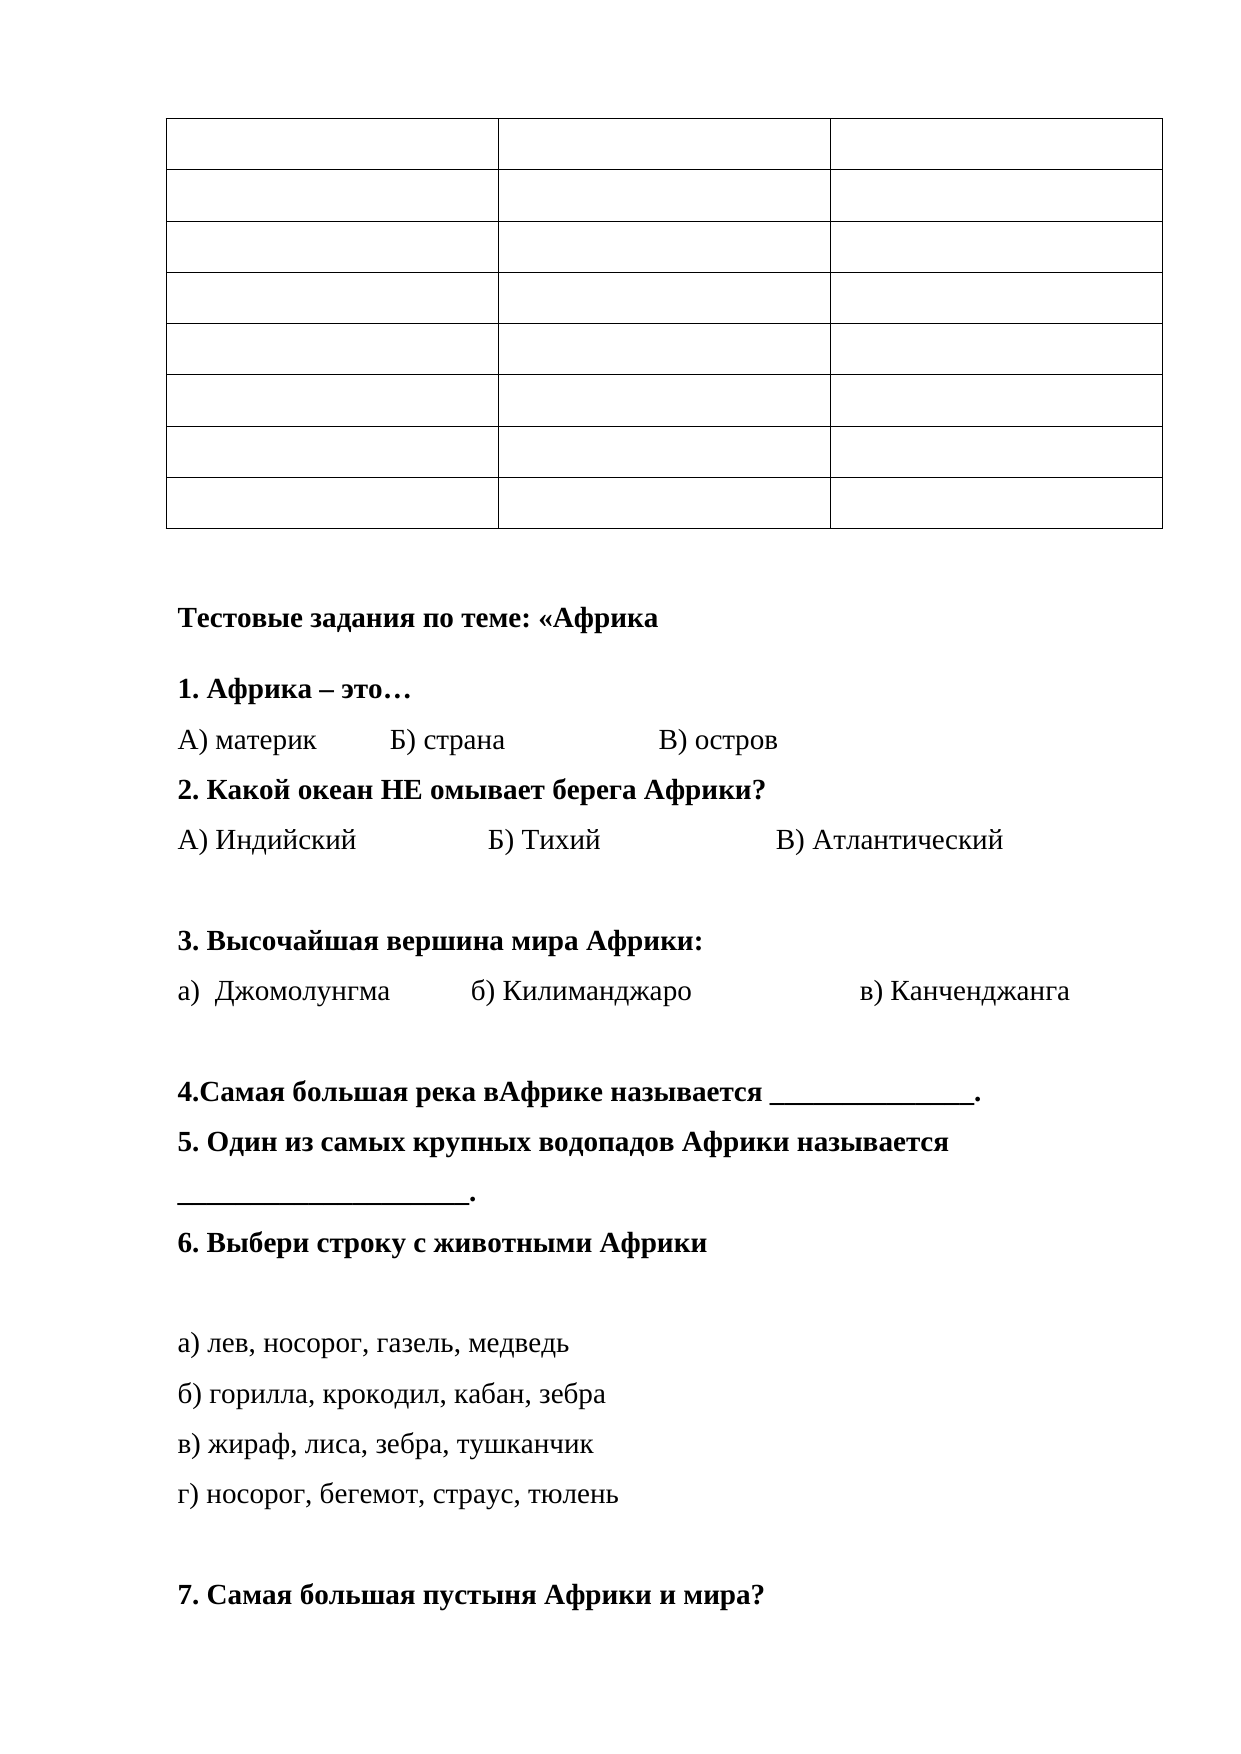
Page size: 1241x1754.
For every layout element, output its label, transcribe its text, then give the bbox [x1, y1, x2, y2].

table_cell [167, 375, 498, 426]
table_cell [499, 119, 830, 169]
text 5. Один из самых крупных водопадов Африки называется ____________________. [177, 1124, 1152, 1208]
text 6. Выбери строку с животными Африки [177, 1225, 1152, 1258]
table_cell [499, 324, 830, 374]
table_cell [167, 119, 498, 169]
table_cell [831, 478, 1162, 528]
table_cell [831, 273, 1162, 323]
table_cell [167, 427, 498, 477]
table_cell [167, 478, 498, 528]
text 4.Самая большая река вАфрике называется ______________. [177, 1074, 1152, 1107]
text 7. Самая большая пустыня Африки и мира? [177, 1577, 1152, 1611]
table_cell [499, 427, 830, 477]
table_cell [499, 170, 830, 221]
table_cell [499, 222, 830, 272]
text а) лев, носорог, газель, медведь [177, 1326, 1152, 1359]
table_cell [831, 119, 1162, 169]
table_cell [831, 375, 1162, 426]
table_cell [167, 222, 498, 272]
text 2. Какой океан НЕ омывает берега Африки? [177, 772, 1152, 806]
text Тестовые задания по теме: «Африка [177, 600, 1152, 634]
text А) материк Б) страна В) остров [177, 722, 1152, 755]
text 3. Высочайшая вершина мира Африки: [177, 923, 1152, 957]
table_cell [167, 273, 498, 323]
text в) жираф, лиса, зебра, тушканчик [177, 1426, 1152, 1460]
table_cell [831, 222, 1162, 272]
text 1. Африка – это… [177, 671, 1152, 705]
text а) Джомолунгма б) Килиманджаро в) Канченджанга [177, 973, 1152, 1007]
text б) горилла, крокодил, кабан, зебра [177, 1376, 1152, 1409]
text А) Индийский Б) Тихий В) Атлантический [177, 822, 1152, 856]
table_cell [499, 375, 830, 426]
table_cell [831, 427, 1162, 477]
table_cell [167, 324, 498, 374]
table_cell [499, 478, 830, 528]
text г) носорог, бегемот, страус, тюлень [177, 1476, 1152, 1510]
table_cell [831, 324, 1162, 374]
table_cell [499, 273, 830, 323]
table_cell [167, 170, 498, 221]
table_cell [831, 170, 1162, 221]
